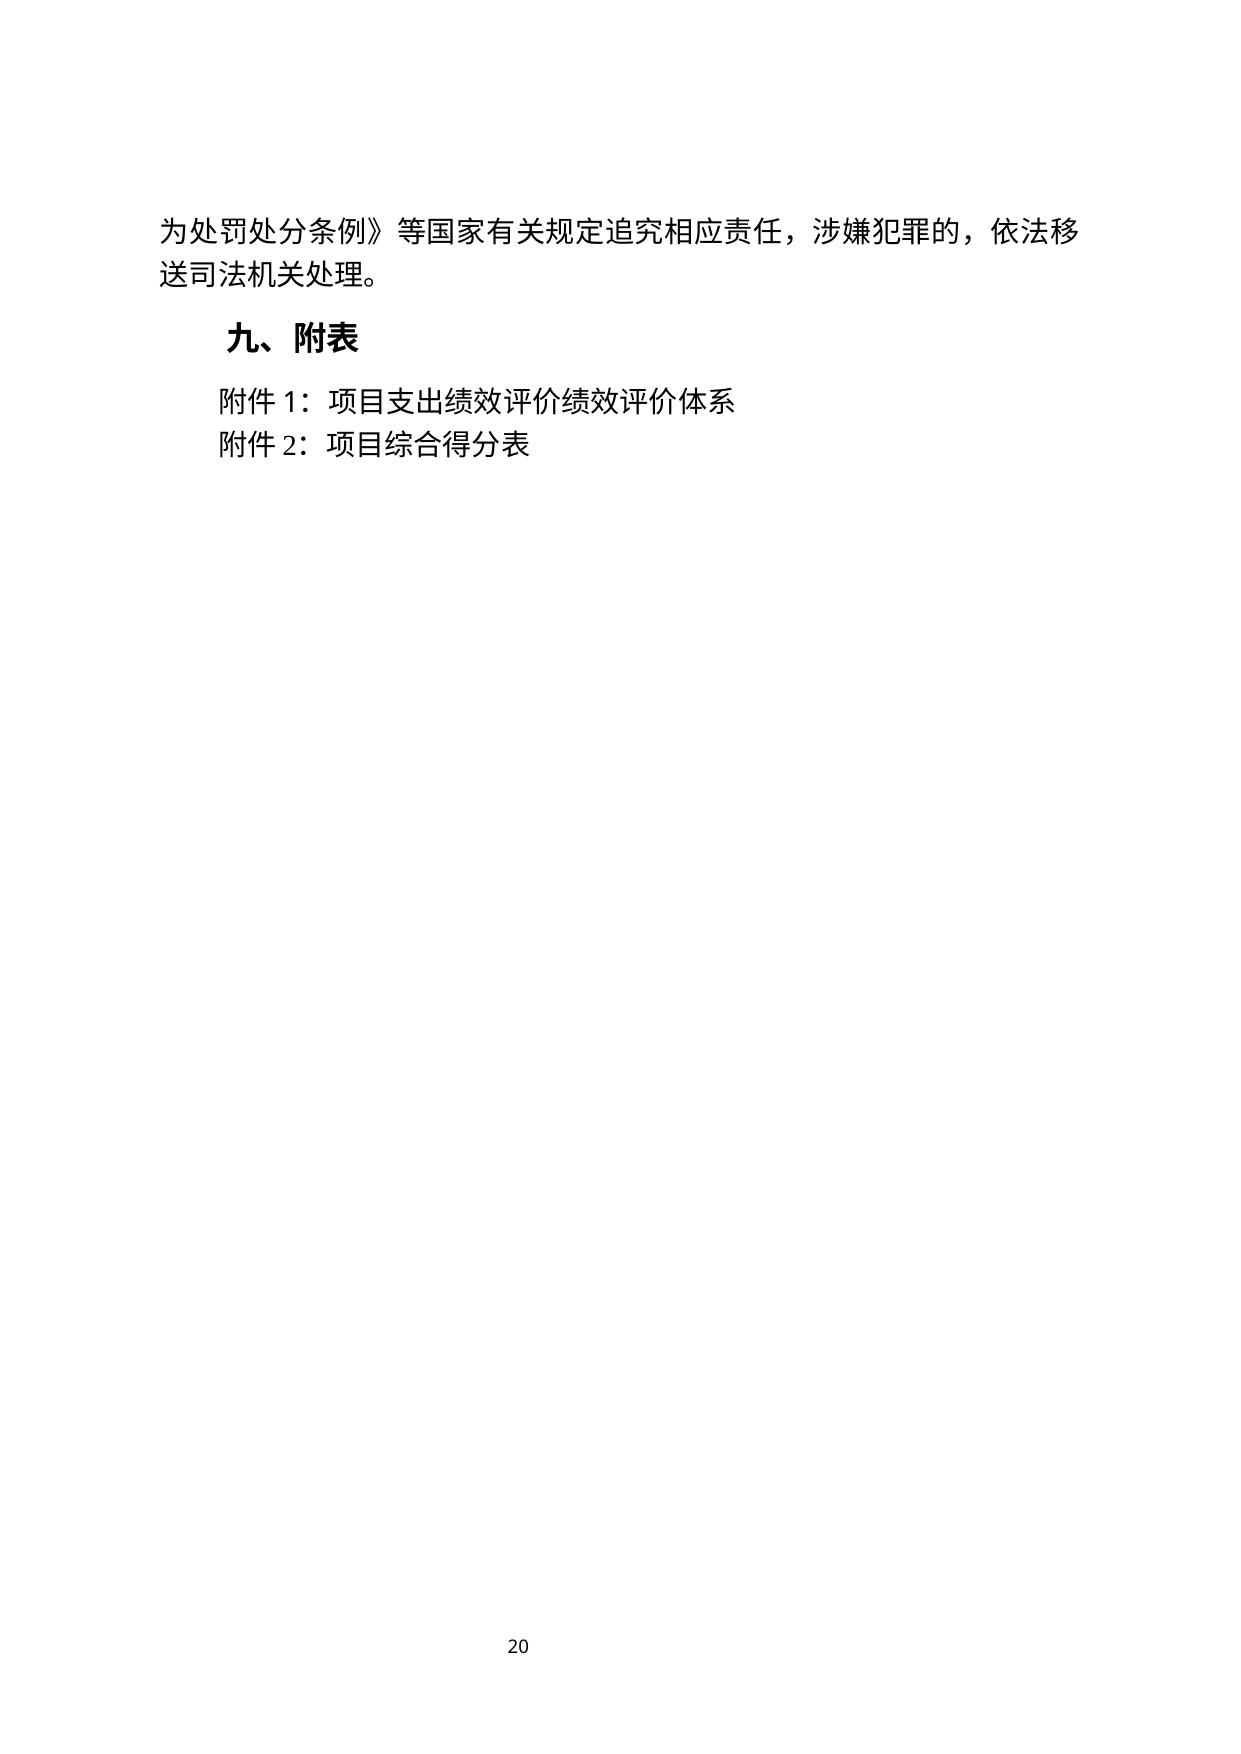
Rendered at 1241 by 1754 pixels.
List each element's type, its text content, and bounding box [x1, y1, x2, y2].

text 附件2：项目综合得分表 [159, 421, 1081, 464]
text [159, 209, 1081, 294]
text 附件1：项目支出绩效评价绩效评价体系 [159, 379, 1081, 421]
subtitle 九、附表 [159, 294, 1081, 379]
